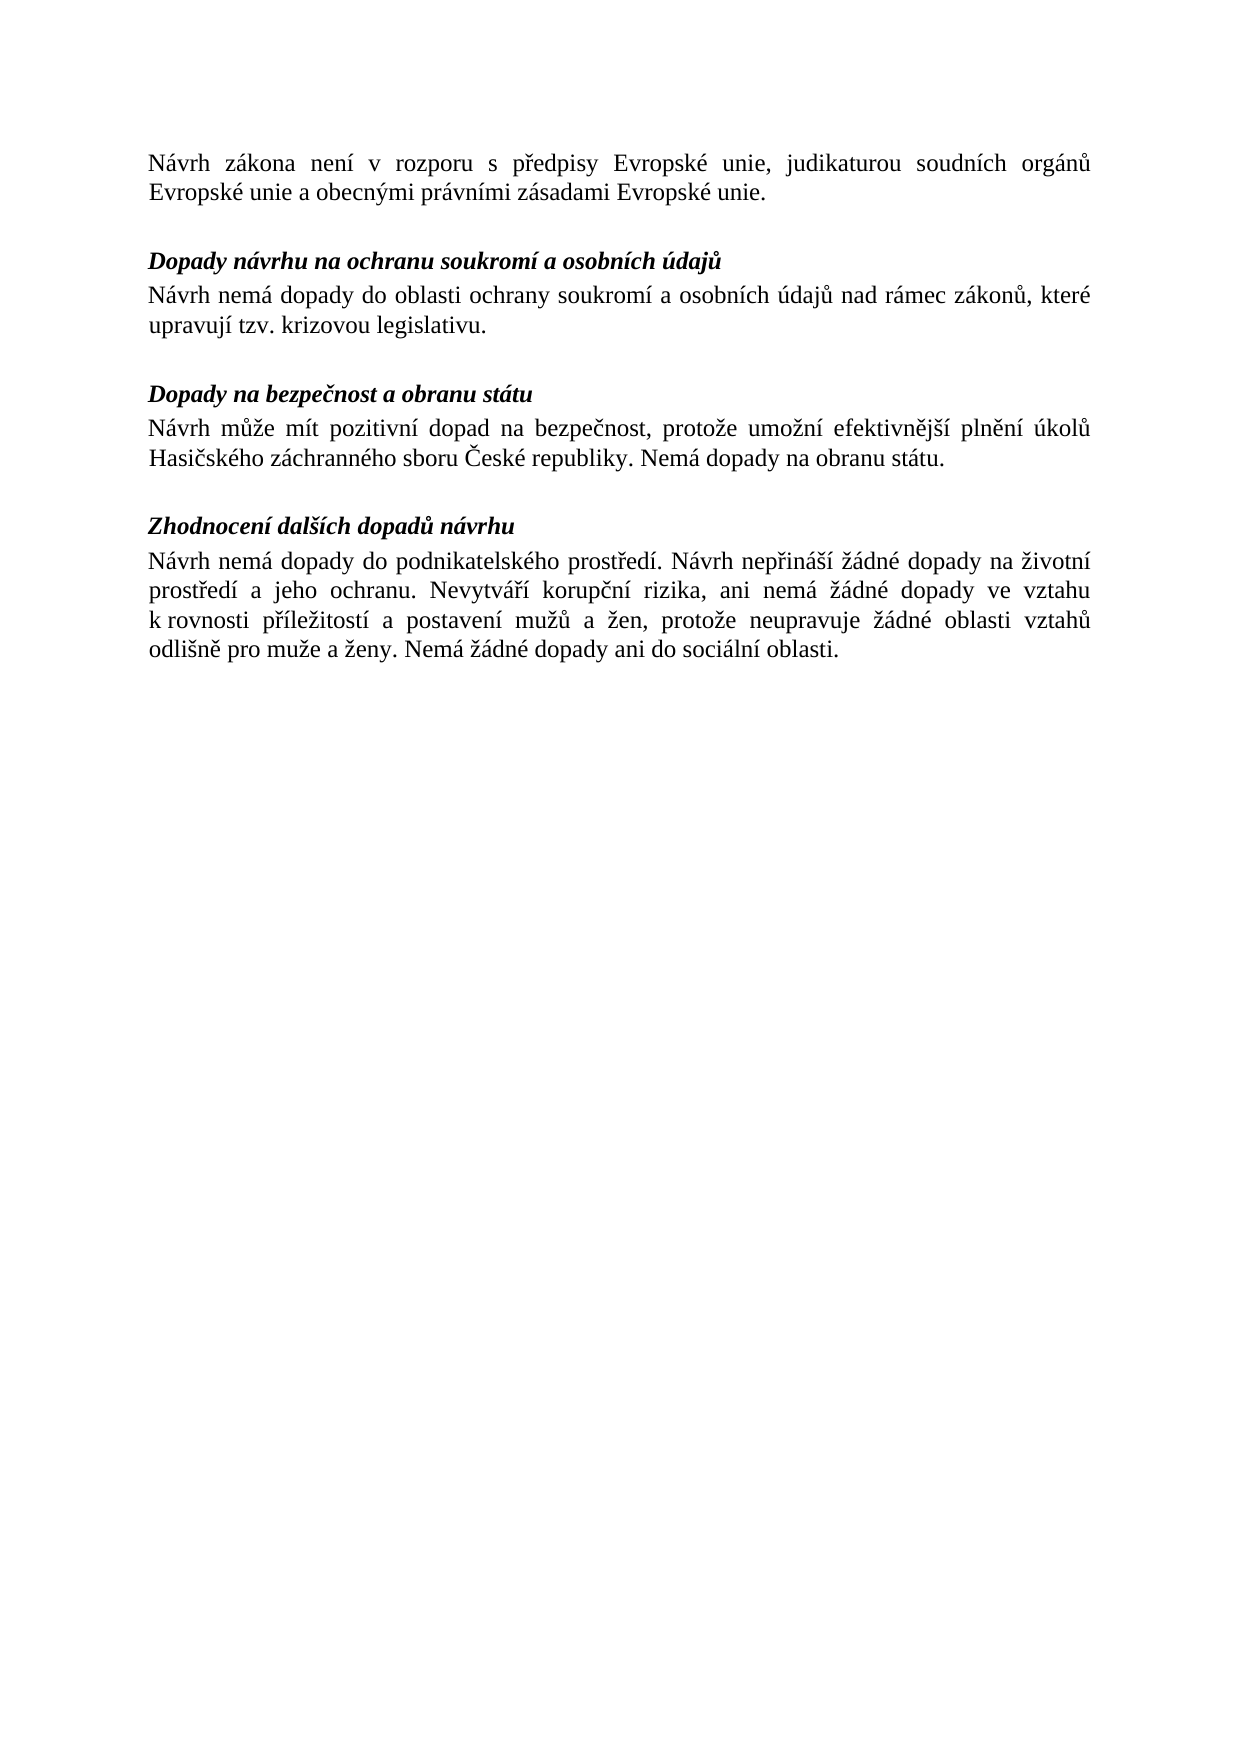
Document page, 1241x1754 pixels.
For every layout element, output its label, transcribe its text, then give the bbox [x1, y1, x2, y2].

text Dopady na bezpečnost a obranu státu [148, 379, 1091, 407]
text Návrh nemá dopady do podnikatelského prostředí. Návrh nepřináší žádné dopady na životní prostředí a jeho ochranu. Nevytváří korupční rizika, ani nemá žádné dopady ve vztahu k rovnosti příležitostí a postavení mužů a žen, protože neupravuje žádné oblasti vztahů odlišně pro muže a ženy. Nemá žádné dopady ani do sociální oblasti. [148, 546, 1091, 663]
text Dopady návrhu na ochranu soukromí a osobních údajů [148, 246, 1091, 275]
text Zhodnocení dalších dopadů návrhu [148, 511, 1091, 540]
text Návrh zákona není v rozporu s předpisy Evropské unie, judikaturou soudních orgánů Evropské unie a obecnými právními zásadami Evropské unie. [148, 148, 1091, 206]
text Návrh může mít pozitivní dopad na bezpečnost, protože umožní efektivnější plnění úkolů Hasičského záchranného sboru České republiky. Nemá dopady na obranu státu. [148, 413, 1091, 471]
text Návrh nemá dopady do oblasti ochrany soukromí a osobních údajů nad rámec zákonů, které upravují tzv. krizovou legislativu. [148, 280, 1091, 339]
